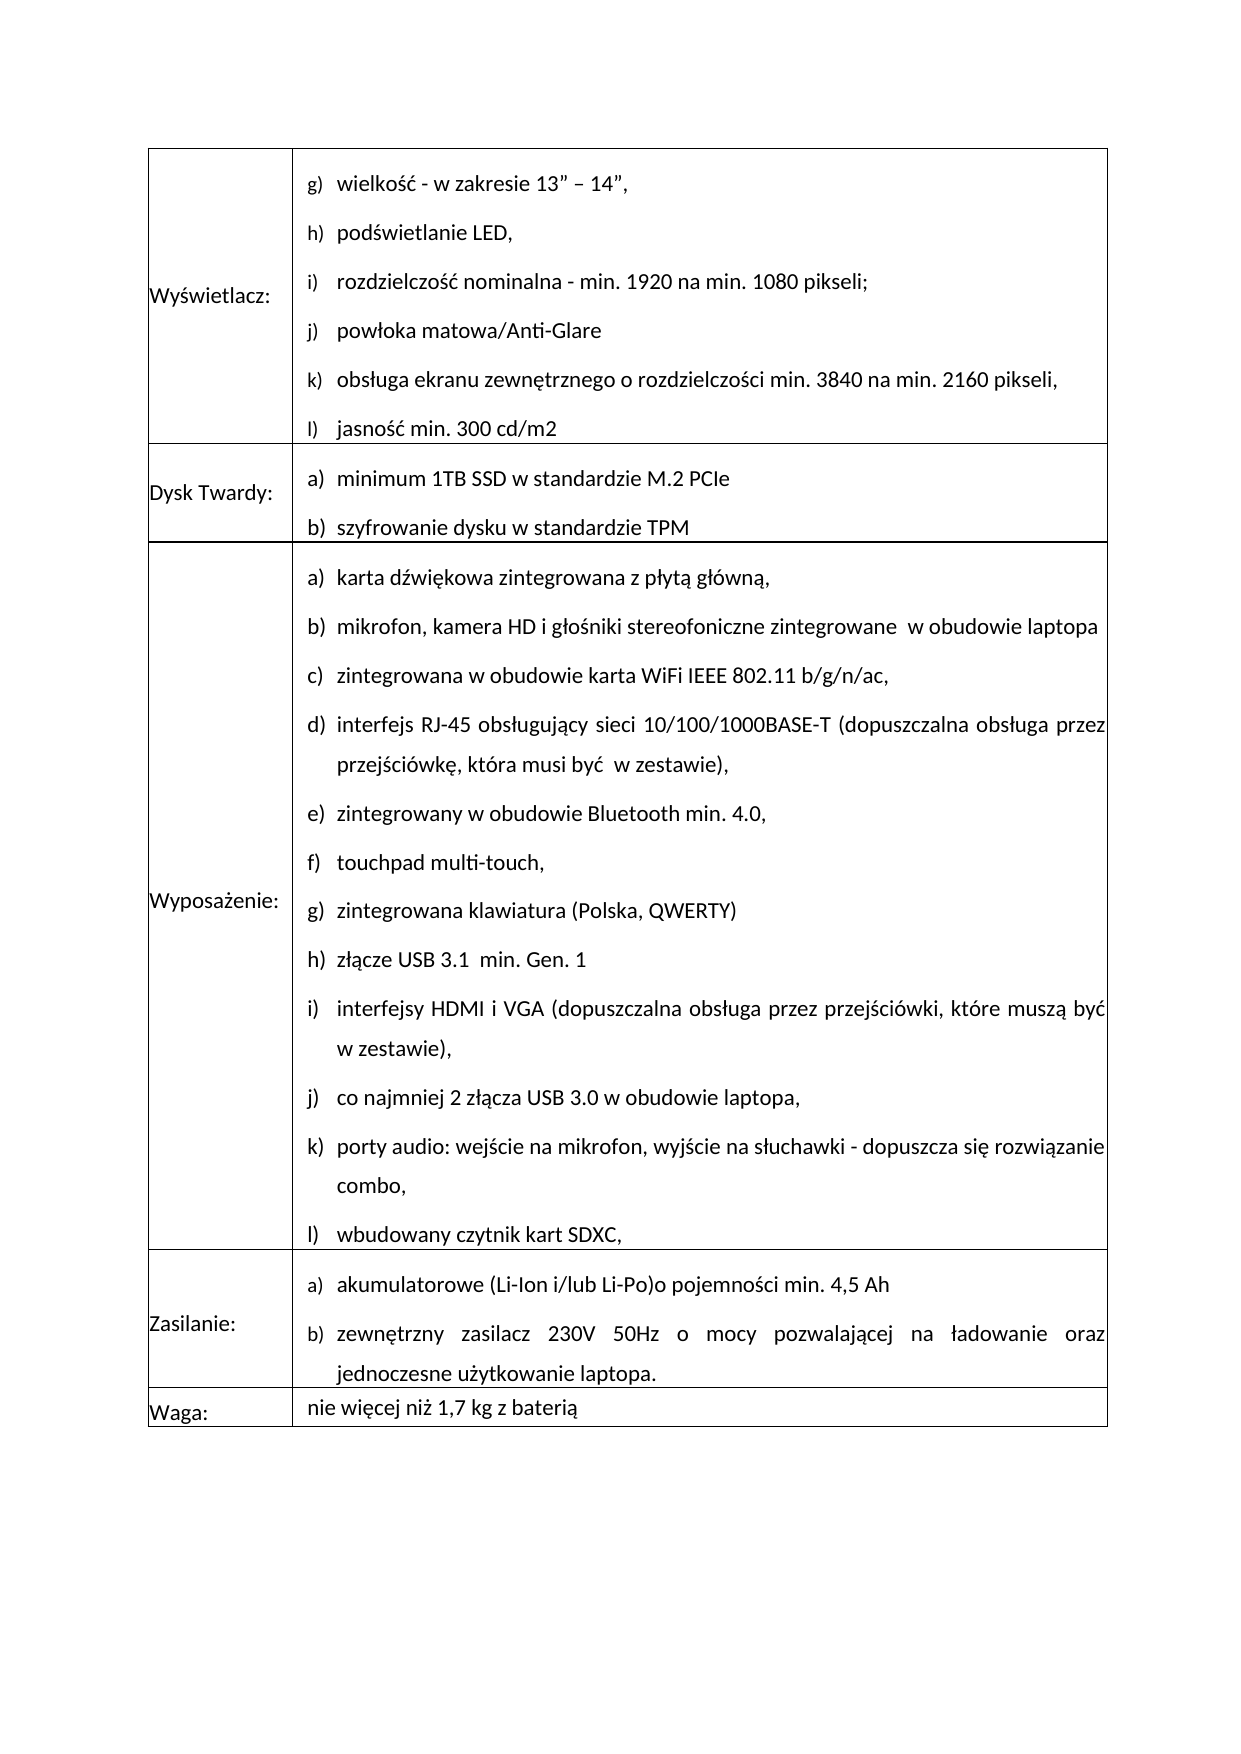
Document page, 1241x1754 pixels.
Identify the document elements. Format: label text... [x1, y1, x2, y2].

table_cell Zasilanie: [149, 1250, 292, 1387]
table_cell karta dźwiękowa zintegrowana z płytą główną, mikrofon, kamera HD i głośniki stereofoniczne zintegrowane w obudowie laptopa zintegrowana w obudowie karta WiFi IEEE 802.11 b/g/n/ac, interfejs RJ-45 obsługujący sieci 10/100/1000BASE-T (dopuszczalna obsługa przez przejściówkę, która musi być w zestawie), zintegrowany w obudowie Bluetooth min. 4.0, touchpad multi-touch, zintegrowana klawiatura (Polska, QWERTY) złącze USB 3.1 min. Gen. 1 interfejsy HDMI i VGA (dopuszczalna obsługa przez przejściówki, które muszą być w zestawie), co najmniej 2 złącza USB 3.0 w obudowie laptopa, porty audio: wejście na mikrofon, wyjście na słuchawki - dopuszcza się rozwiązanie combo, wbudowany czytnik kart SDXC, [293, 543, 1107, 1249]
table_cell minimum 1TB SSD w standardzie M.2 PCIe szyfrowanie dysku w standardzie TPM [293, 444, 1107, 541]
table_cell nie więcej niż 1,7 kg z baterią [293, 1388, 1107, 1426]
table_cell akumulatorowe (Li-Ion i/lub Li-Po)o pojemności min. 4,5 Ah zewnętrzny zasilacz 230V 50Hz o mocy pozwalającej na ładowanie oraz jednoczesne użytkowanie laptopa. [293, 1250, 1107, 1387]
table_cell Wyposażenie: [149, 543, 292, 1249]
table_cell wielkość - w zakresie 13” – 14”, podświetlanie LED, rozdzielczość nominalna - min. 1920 na min. 1080 pikseli; powłoka matowa/Anti-Glare obsługa ekranu zewnętrznego o rozdzielczości min. 3840 na min. 2160 pikseli, jasność min. 300 cd/m2 [293, 149, 1107, 442]
table_cell Wyświetlacz: [149, 149, 292, 442]
table_cell Dysk Twardy: [149, 444, 292, 541]
table_cell Waga: [149, 1388, 292, 1426]
